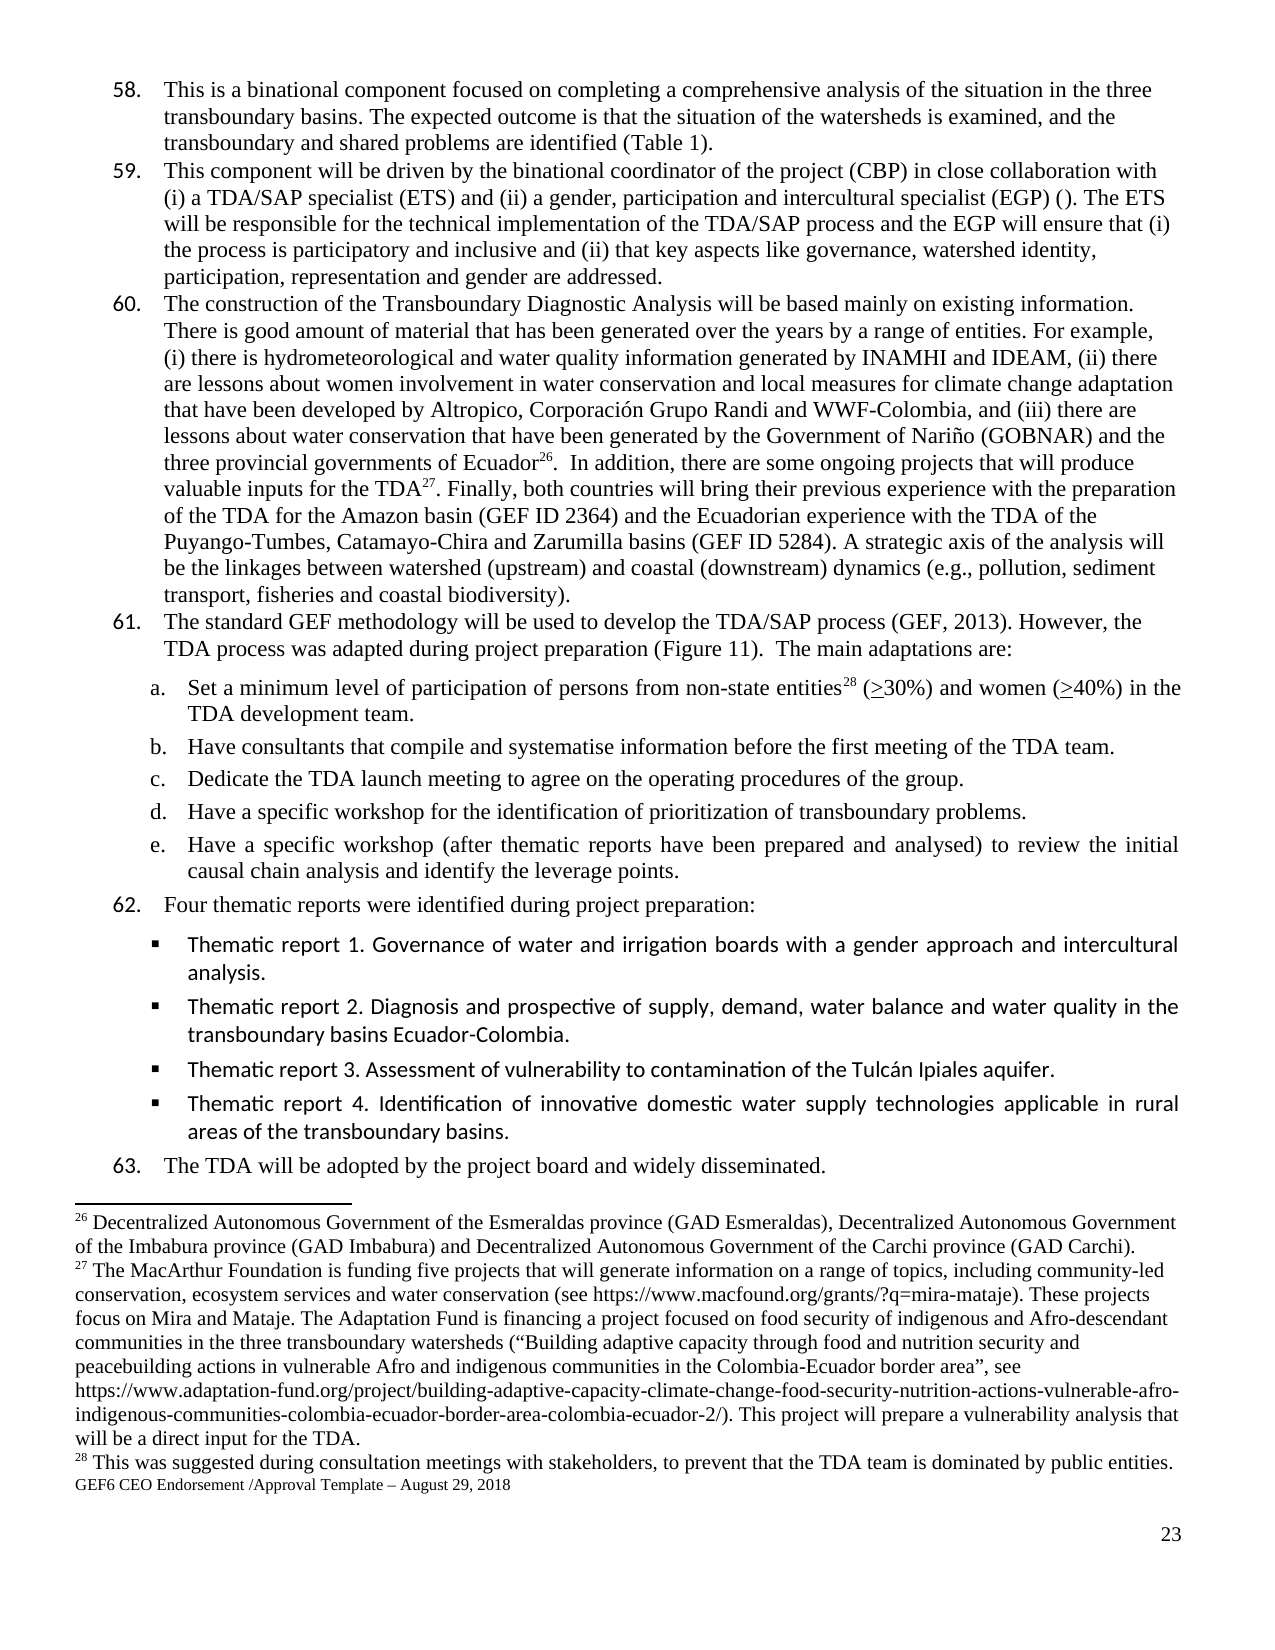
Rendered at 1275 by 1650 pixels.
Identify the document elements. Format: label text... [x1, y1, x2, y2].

list Thematic report 4. Identification of innovative domestic water supply technologies applicable in rural areas of the transboundary basins. [150, 1089, 1181, 1145]
list Four thematic reports were identified during project preparation: [112, 890, 1181, 918]
list Thematic report 3. Assessment of vulnerability to contamination of the Tulcán Ipiales aquifer. [150, 1055, 1181, 1083]
list This is a binational component focused on completing a comprehensive analysis of the situation in the three transboundary basins. The expected outcome is that the situation of the watersheds is examined, and the transboundary and shared problems are identified (Table 10). [112, 75, 1181, 156]
list Set a minimum level of participation of persons from non-state entities (>30%) and women (>40%) in the TDA development team. [150, 674, 1181, 727]
list Thematic report 2. Diagnosis and prospective of supply, demand, water balance and water quality in the transboundary basins Ecuador-Colombia. [150, 992, 1181, 1048]
list Have a specific workshop for the identification of prioritization of transboundary problems. [150, 798, 1181, 824]
list The TDA will be adopted by the project board and widely disseminated. [112, 1151, 1181, 1179]
list The construction of the Transboundary Diagnostic Analysis will be based mainly on existing information. There is good amount of material that has been generated over the years by a range of entities. For example, (i) there is hydrometeorological and water quality information generated by INAMHI and IDEAM, (ii) there are lessons about women involvement in water conservation and local measures for climate change adaptation that have been developed by Altropico, Corporación Grupo Randi and WWF-Colombia, and (iii) there are lessons about water conservation that have been generated by the Government of Nariño (GOBNAR) and the three provincial governments of Ecuador. In addition, there are some ongoing projects that will produce valuable inputs for the TDA. Finally, both countries will bring their previous experience with the preparation of the TDA for the Amazon basin (GEF ID 2364) and the Ecuadorian experience with the TDA of the Puyango-Tumbes, Catamayo-Chira and Zarumilla basins (GEF ID 5284). A strategic axis of the analysis will be the linkages between watershed (upstream) and coastal (downstream) dynamics (e.g., pollution, sediment transport, fisheries and coastal biodiversity). [112, 289, 1181, 607]
list Have consultants that compile and systematise information before the first meeting of the TDA team. [150, 733, 1181, 759]
list Dedicate the TDA launch meeting to agree on the operating procedures of the group. [150, 766, 1181, 792]
list Have a specific workshop (after thematic reports have been prepared and analysed) to review the initial causal chain analysis and identify the leverage points. [150, 831, 1181, 883]
list Thematic report 1. Governance of water and irrigation boards with a gender approach and intercultural analysis. [150, 930, 1181, 986]
